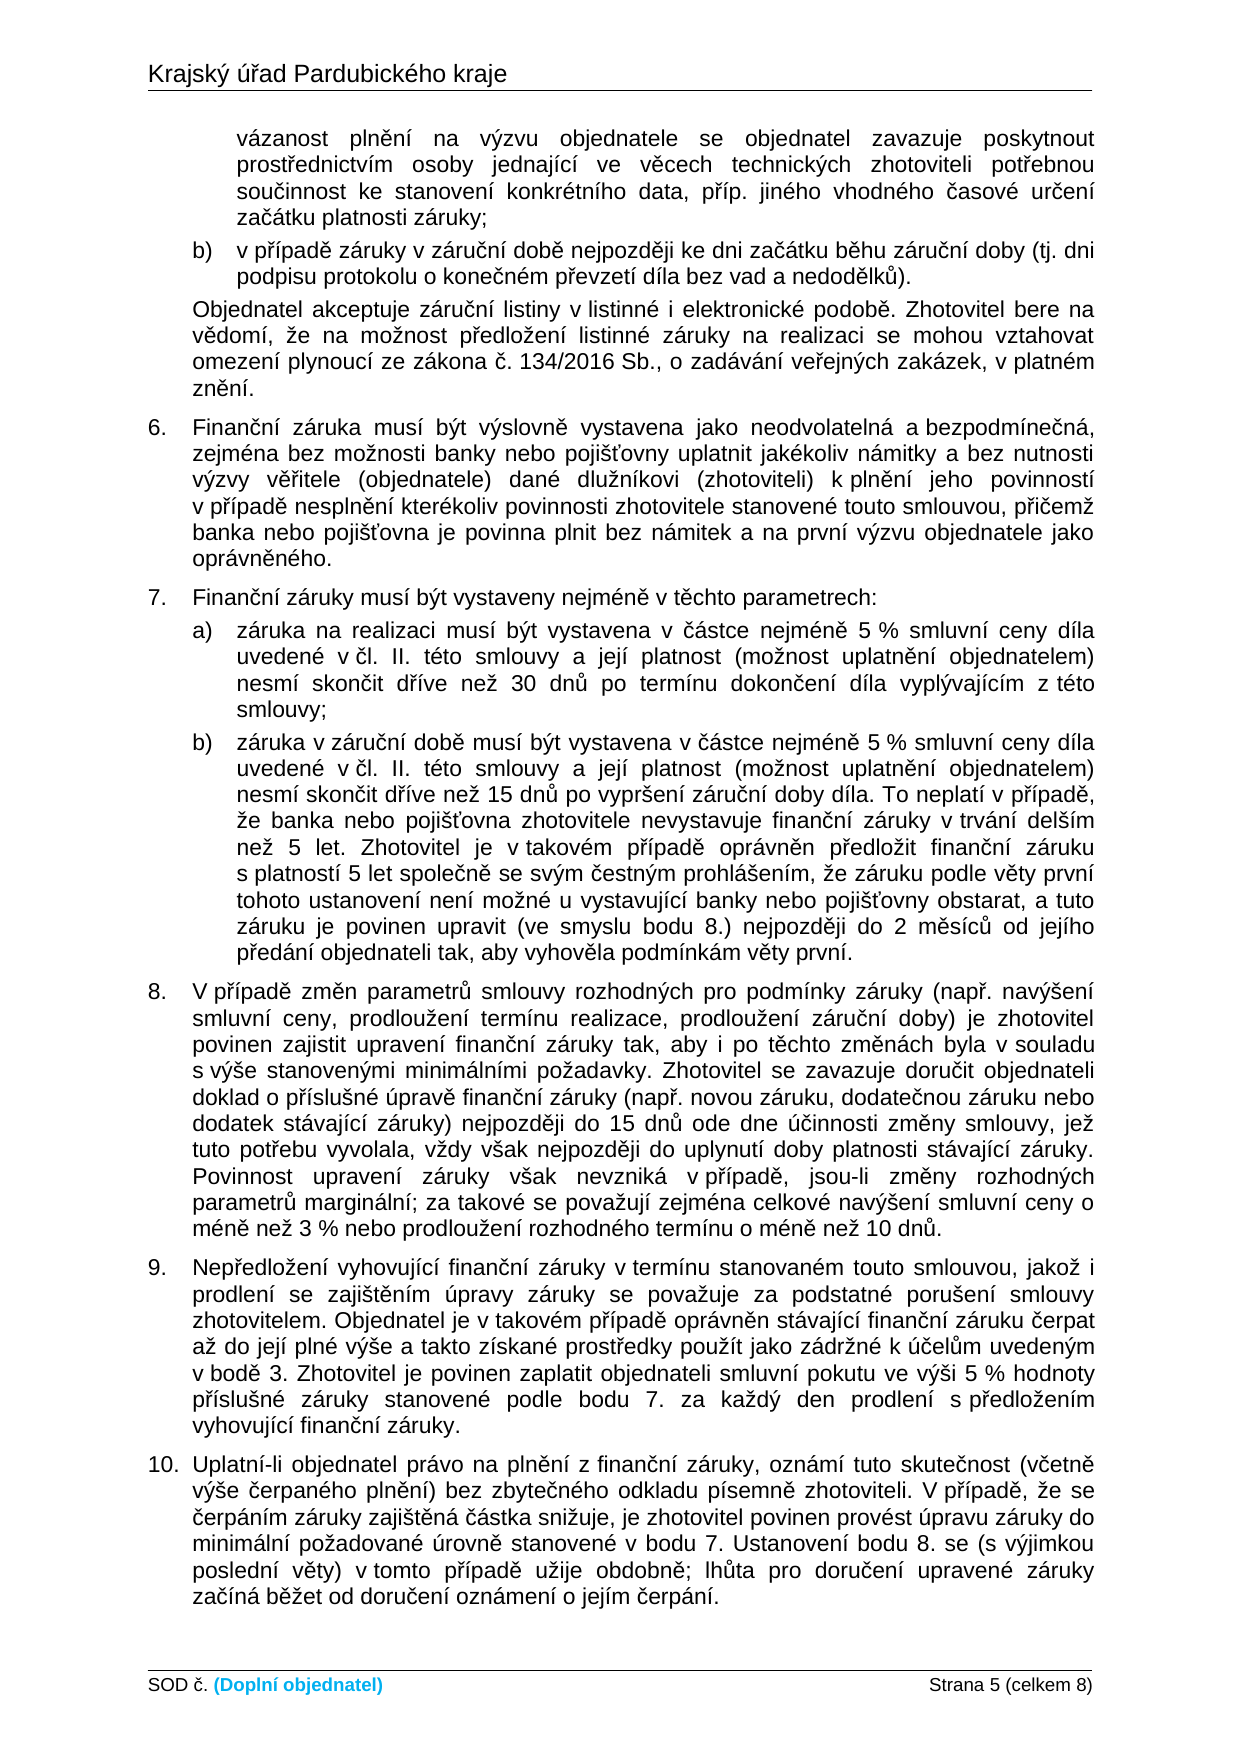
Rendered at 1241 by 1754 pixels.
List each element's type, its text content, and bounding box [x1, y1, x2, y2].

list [192, 125, 1095, 230]
list v případě záruky v záruční době nejpozději ke dni začátku běhu záruční doby (tj. dni podpisu protokolu o konečném převzetí díla bez vad a nedodělků). [192, 237, 1095, 289]
list Finanční záruky musí být vystaveny nejméně v těchto parametrech: [148, 584, 1095, 611]
list Uplatní-li objednatel právo na plnění z finanční záruky, oznámí tuto skutečnost (včetně výše čerpaného plnění) bez zbytečného odkladu písemně zhotoviteli. V případě, že se čerpáním záruky zajištěná částka snižuje, je zhotovitel povinen provést úpravu záruky do minimální požadované úrovně stanovené v bodu 7. Ustanovení bodu 8. se (s výjimkou poslední věty) v tomto případě užije obdobně; lhůta pro doručení upravené záruky začíná běžet od doručení oznámení o jejím čerpání. [148, 1451, 1095, 1609]
list záruka v záruční době musí být vystavena v částce nejméně 5 % smluvní ceny díla uvedené v čl. II. této smlouvy a její platnost (možnost uplatnění objednatelem) nesmí skončit dříve než 15 dnů po vypršení záruční doby díla. To neplatí v případě, že banka nebo pojišťovna zhotovitele nevystavuje finanční záruky v trvání delším než 5 let. Zhotovitel je v takovém případě oprávněn předložit finanční záruku s platností 5 let společně se svým čestným prohlášením, že záruku podle věty první tohoto ustanovení není možné u vystavující banky nebo pojišťovny obstarat, a tuto záruku je povinen upravit (ve smyslu bodu 8.) nejpozději do 2 měsíců od jejího předání objednateli tak, aby vyhověla podmínkám věty první. [192, 728, 1095, 966]
text Objednatel akceptuje záruční listiny v listinné i elektronické podobě. Zhotovitel bere na vědomí, že na možnost předložení listinné záruky na realizaci se mohou vztahovat omezení plynoucí ze zákona č. 134/2016 Sb., o zadávání veřejných zakázek, v platném znění. [192, 296, 1095, 401]
list Finanční záruka musí být výslovně vystavena jako neodvolatelná a bezpodmínečná, zejména bez možnosti banky nebo pojišťovny uplatnit jakékoliv námitky a bez nutnosti výzvy věřitele (objednatele) dané dlužníkovi (zhotoviteli) k plnění jeho povinností v případě nesplnění kterékoliv povinnosti zhotovitele stanovené touto smlouvou, přičemž banka nebo pojišťovna je povinna plnit bez námitek a na první výzvu objednatele jako oprávněného. [148, 413, 1095, 572]
list Nepředložení vyhovující finanční záruky v termínu stanovaném touto smlouvou, jakož i prodlení se zajištěním úpravy záruky se považuje za podstatné porušení smlouvy zhotovitelem. Objednatel je v takovém případě oprávněn stávající finanční záruku čerpat až do její plné výše a takto získané prostředky použít jako zádržné k účelům uvedeným v bodě 3. Zhotovitel je povinen zaplatit objednateli smluvní pokutu ve výši 5 % hodnoty příslušné záruky stanovené podle bodu 7. za každý den prodlení s předložením vyhovující finanční záruky. [148, 1254, 1095, 1439]
list V případě změn parametrů smlouvy rozhodných pro podmínky záruky (např. navýšení smluvní ceny, prodloužení termínu realizace, prodloužení záruční doby) je zhotovitel povinen zajistit upravení finanční záruky tak, aby i po těchto změnách byla v souladu s výše stanovenými minimálními požadavky. Zhotovitel se zavazuje doručit objednateli doklad o příslušné úpravě finanční záruky (např. novou záruku, dodatečnou záruku nebo dodatek stávající záruky) nejpozději do 15 dnů ode dne účinnosti změny smlouvy, jež tuto potřebu vyvolala, vždy však nejpozději do uplynutí doby platnosti stávající záruky. Povinnost upravení záruky však nevzniká v případě, jsou-li změny rozhodných parametrů marginální; za takové se považují zejména celkové navýšení smluvní ceny o méně než 3 % nebo prodloužení rozhodného termínu o méně než 10 dnů. [148, 978, 1095, 1242]
list záruka na realizaci musí být vystavena v částce nejméně 5 % smluvní ceny díla uvedené v čl. II. této smlouvy a její platnost (možnost uplatnění objednatelem) nesmí skončit dříve než 30 dnů po termínu dokončení díla vyplývajícím z této smlouvy; [192, 617, 1095, 722]
